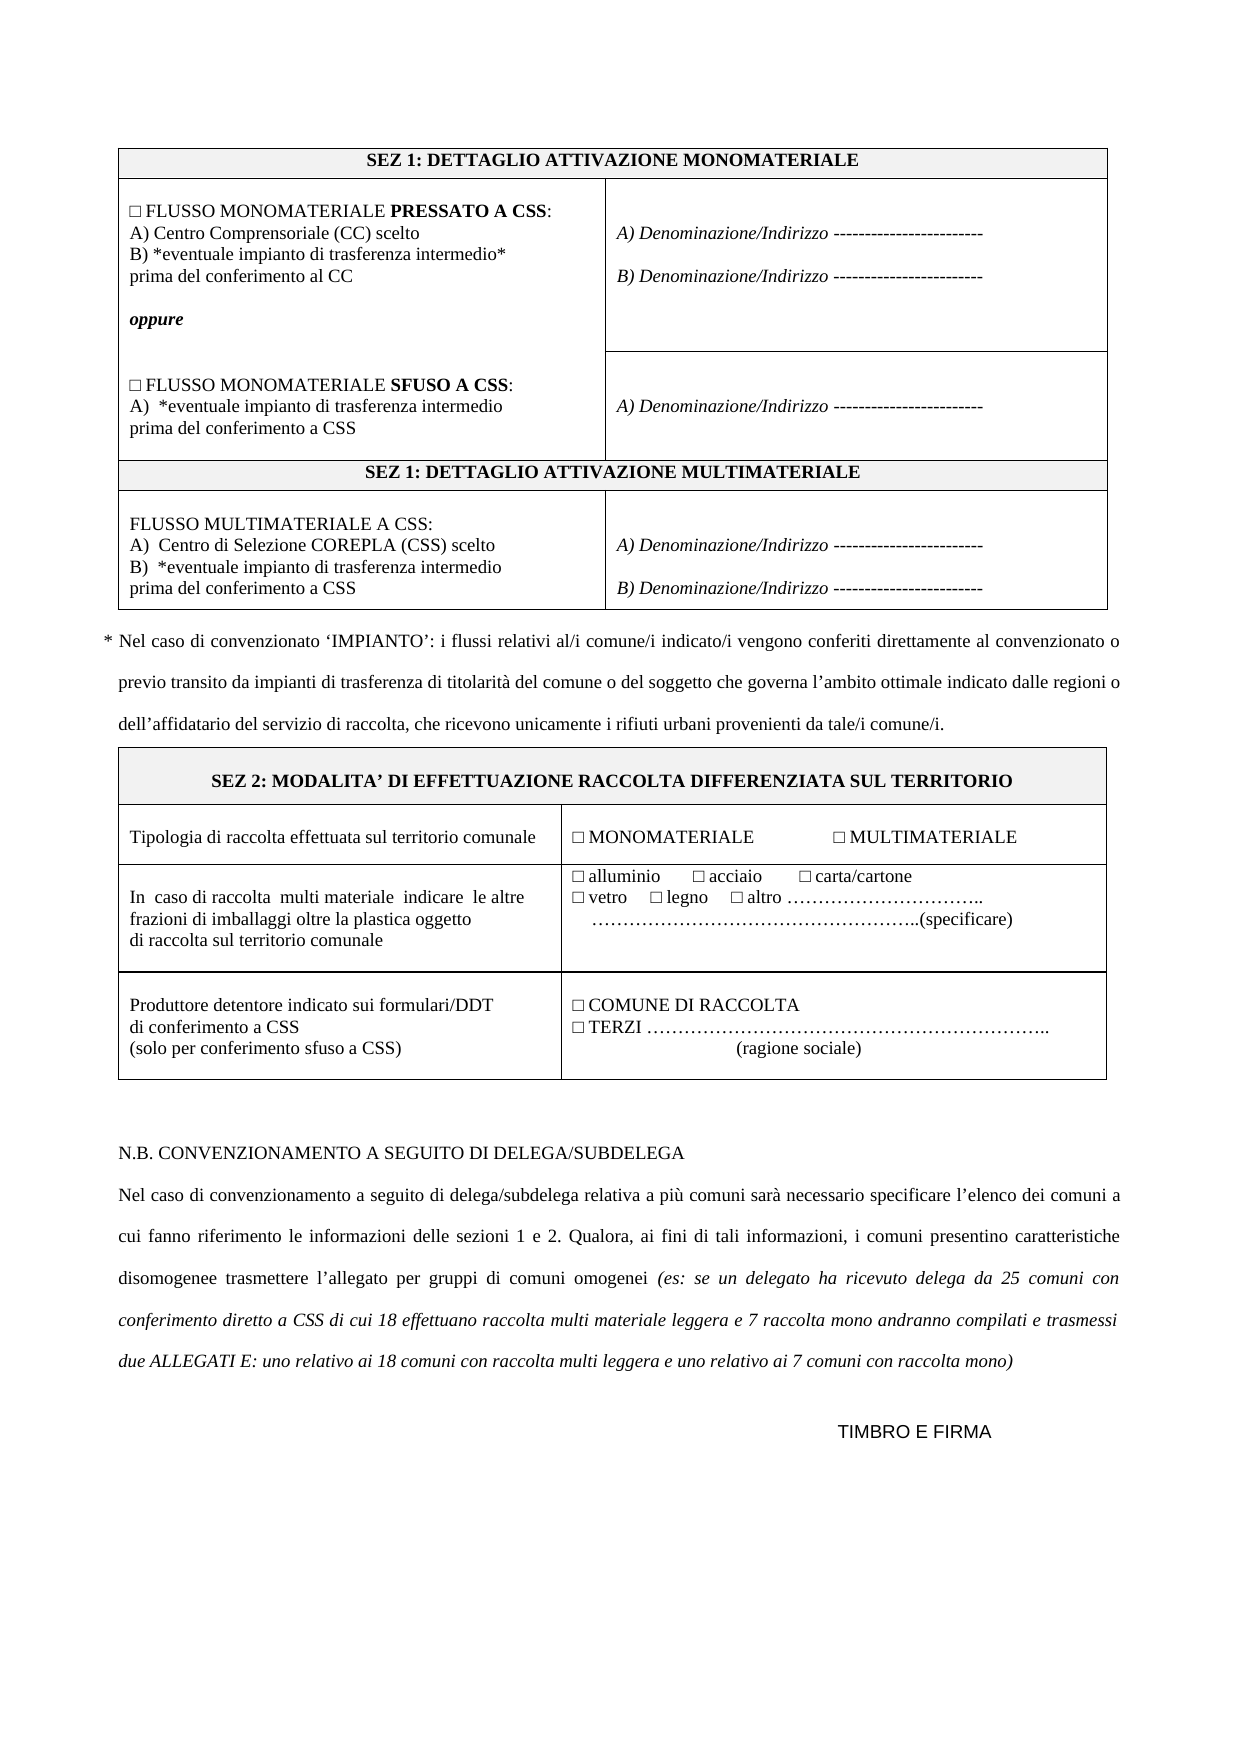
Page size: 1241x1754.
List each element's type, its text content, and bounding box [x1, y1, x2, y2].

table_cell FLUSSO MULTIMATERIALE A CSS: A) Centro di Selezione COREPLA (CSS) scelto B) *eventuale impianto di trasferenza intermedio prima del conferimento a CSS [119, 491, 605, 609]
text N.B. CONVENZIONAMENTO A SEGUITO DI DELEGA/SUBDELEGA [118, 1122, 1122, 1163]
table_cell Tipologia di raccolta effettuata sul territorio comunale [119, 805, 561, 863]
table_cell □ alluminio □ acciaio □ carta/cartone □ vetro □ legno □ altro ………………………….. ……………………………………………..(specificare) [562, 865, 1106, 971]
table_header SEZ 2: MODALITA’ DI EFFETTUAZIONE RACCOLTA DIFFERENZIATA SUL TERRITORIO [119, 748, 1106, 804]
table_cell SEZ 1: DETTAGLIO ATTIVAZIONE MULTIMATERIALE [119, 461, 1107, 490]
table_cell A) Denominazione/Indirizzo ------------------------ B) Denominazione/Indirizzo ------------------------ [606, 179, 1107, 351]
text Nel caso di convenzionamento a seguito di delega/subdelega relativa a più comuni sarà necessario specificare l’elenco dei comuni a cui fanno riferimento le informazioni delle sezioni 1 e 2. Qualora, ai fini di tali informazioni, i comuni presentino caratteristiche disomogenee trasmettere l’allegato per gruppi di comuni omogenei (es: se un delegato ha ricevuto delega da 25 comuni con conferimento diretto a CSS di cui 18 effettuano raccolta multi materiale leggera e 7 raccolta mono andranno compilati e trasmessi due ALLEGATI E: uno relativo ai 18 comuni con raccolta multi leggera e uno relativo ai 7 comuni con raccolta mono) [118, 1163, 1122, 1372]
table_cell □ COMUNE DI RACCOLTA □ TERZI ……………………………………………………….. (ragione sociale) [562, 973, 1106, 1079]
table_cell □ FLUSSO MONOMATERIALE SFUSO A CSS: A) *eventuale impianto di trasferenza intermedio prima del conferimento a CSS [119, 351, 605, 460]
table_cell A) Denominazione/Indirizzo ------------------------ B) Denominazione/Indirizzo ------------------------ [606, 491, 1107, 609]
table_cell SEZ 1: DETTAGLIO ATTIVAZIONE MONOMATERIALE [119, 149, 1107, 177]
table_cell Produttore detentore indicato sui formulari/DDT di conferimento a CSS (solo per conferimento sfuso a CSS) [119, 973, 561, 1079]
table_cell □ FLUSSO MONOMATERIALE PRESSATO A CSS: A) Centro Comprensoriale (CC) scelto B) *eventuale impianto di trasferenza intermedio* prima del conferimento al CC oppure [119, 179, 605, 351]
table_cell A) Denominazione/Indirizzo ------------------------ [606, 352, 1107, 460]
text TIMBRO E FIRMA [633, 1401, 1122, 1442]
table_cell In caso di raccolta multi materiale indicare le altre frazioni di imballaggi oltre la plastica oggetto di raccolta sul territorio comunale [119, 865, 561, 971]
table_cell □ MONOMATERIALE □ MULTIMATERIALE [562, 805, 1106, 863]
list * Nel caso di convenzionato ‘IMPIANTO’: i flussi relativi al/i comune/i indicato/i vengono conferiti direttamente al convenzionato o previo transito da impianti di trasferenza di titolarità del comune o del soggetto che governa l’ambito ottimale indicato dalle regioni o dell’affidatario del servizio di raccolta, che ricevono unicamente i rifiuti urbani provenienti da tale/i comune/i. [103, 610, 1122, 735]
